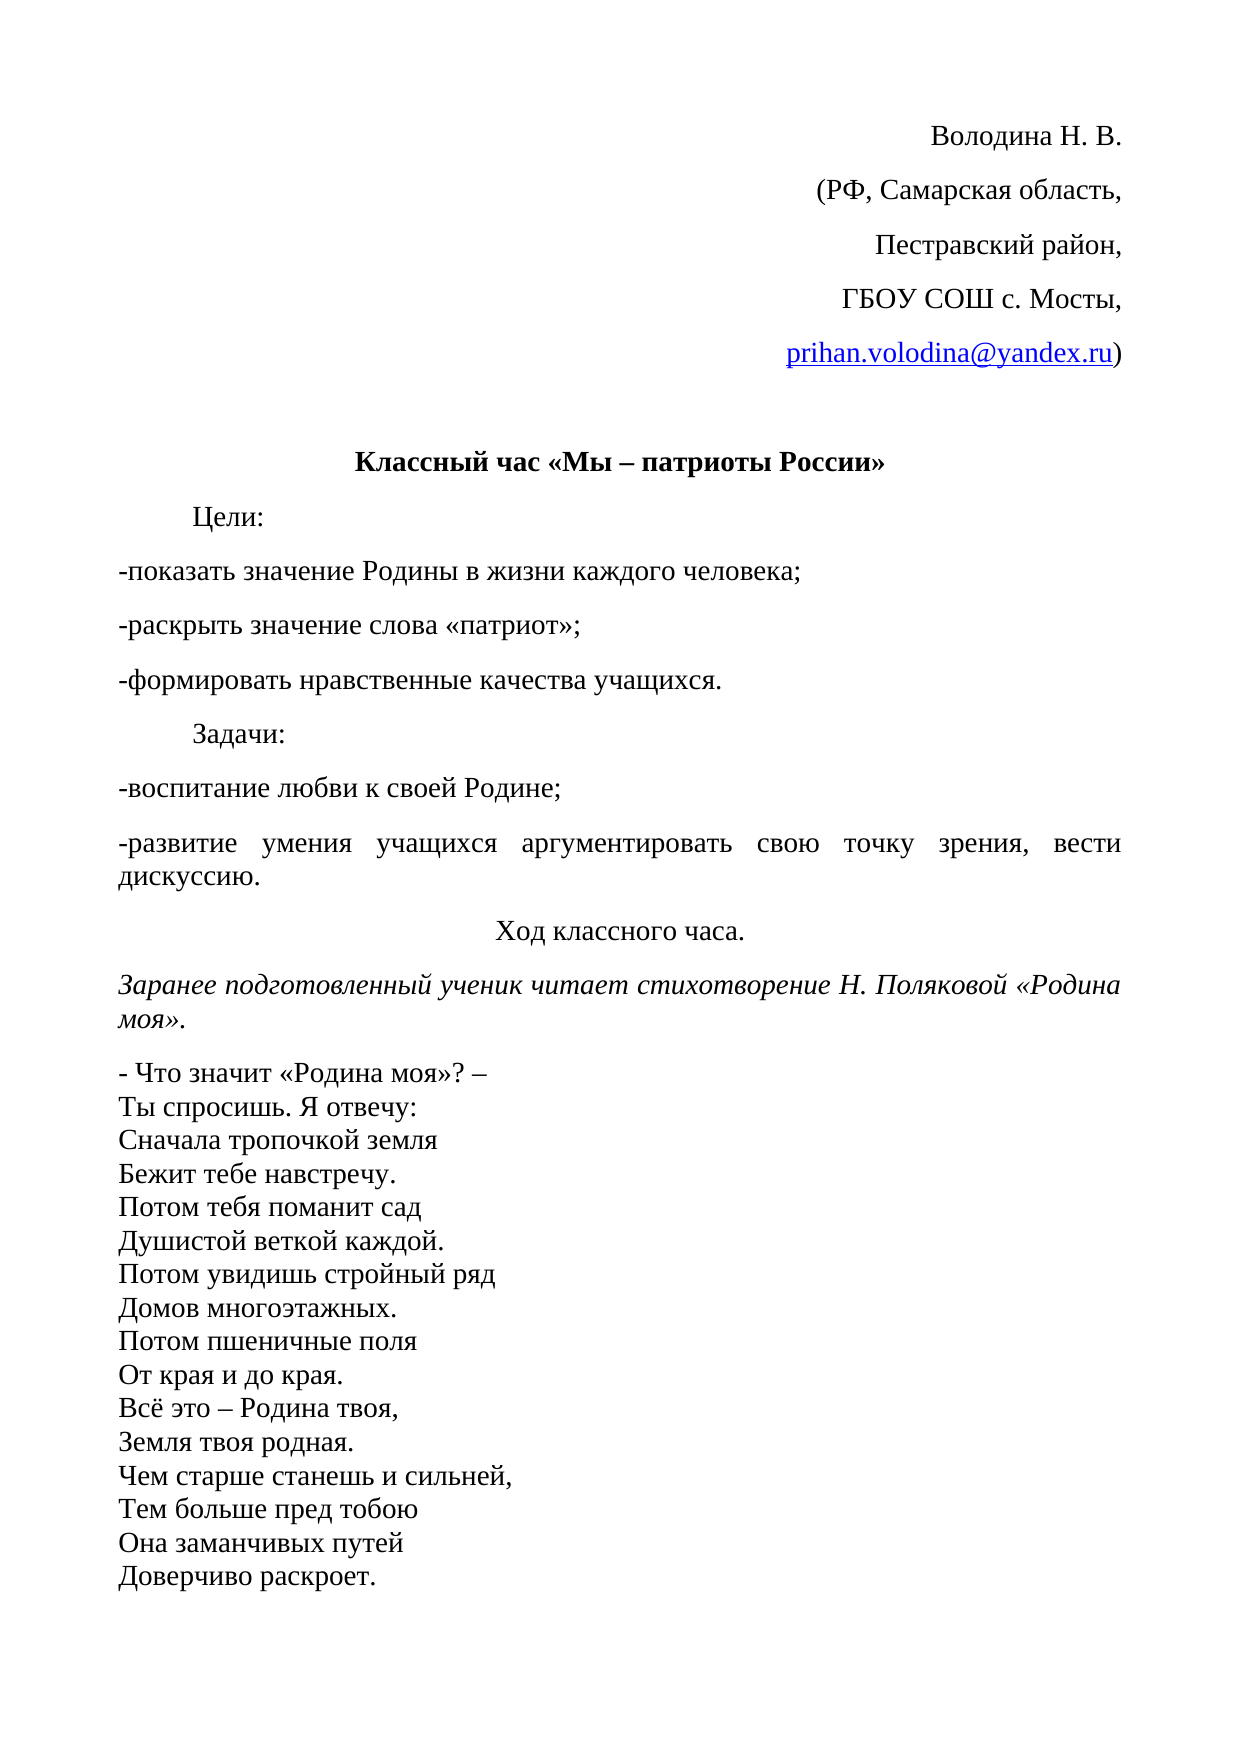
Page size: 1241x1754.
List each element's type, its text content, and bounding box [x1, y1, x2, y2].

text Потом увидишь стройный ряд [118, 1256, 1122, 1290]
text Всё это – Родина твоя, [118, 1391, 1122, 1424]
text Задачи: [118, 716, 1122, 750]
text Потом пшеничные поля [118, 1323, 1122, 1357]
text -показать значение Родины в жизни каждого человека; [118, 553, 1122, 587]
text Бежит тебе навстречу. [118, 1156, 1122, 1189]
text (РФ, Самарская область, [118, 172, 1122, 206]
text Душистой веткой каждой. [118, 1223, 1122, 1256]
text Чем старше станешь и сильней, [118, 1458, 1122, 1491]
text ГБОУ СОШ с. Мосты, [118, 281, 1122, 315]
text Ты спросишь. Я отвечу: [118, 1089, 1122, 1122]
text Она заманчивых путей [118, 1525, 1122, 1558]
text Цели: [118, 499, 1122, 532]
text От края и до края. [118, 1357, 1122, 1391]
text - Что значит «Родина моя»? – [118, 1055, 1122, 1089]
text Земля твоя родная. [118, 1424, 1122, 1458]
text prihan.volodina@yandex.ru) [118, 336, 1122, 369]
text Доверчиво раскроет. [118, 1558, 1122, 1592]
text Потом тебя поманит сад [118, 1189, 1122, 1223]
text Сначала тропочкой земля [118, 1122, 1122, 1156]
text -формировать нравственные качества учащихся. [118, 662, 1122, 695]
text Пестравcкий район, [118, 227, 1122, 260]
text Домов многоэтажных. [118, 1290, 1122, 1323]
text Володина Н. В. [118, 118, 1122, 152]
text Тем больше пред тобою [118, 1491, 1122, 1525]
text Классный час «Мы – патриоты России» [118, 444, 1122, 478]
text Ход классного часа. [118, 913, 1122, 946]
text -раскрыть значение слова «патриот»; [118, 607, 1122, 641]
text -воспитание любви к своей Родине; [118, 771, 1122, 804]
text -развитие умения учащихся аргументировать свою точку зрения, вести дискуссию. [118, 825, 1122, 892]
text Заранее подготовленный ученик читает стихотворение Н. Поляковой «Родина моя». [118, 967, 1122, 1034]
